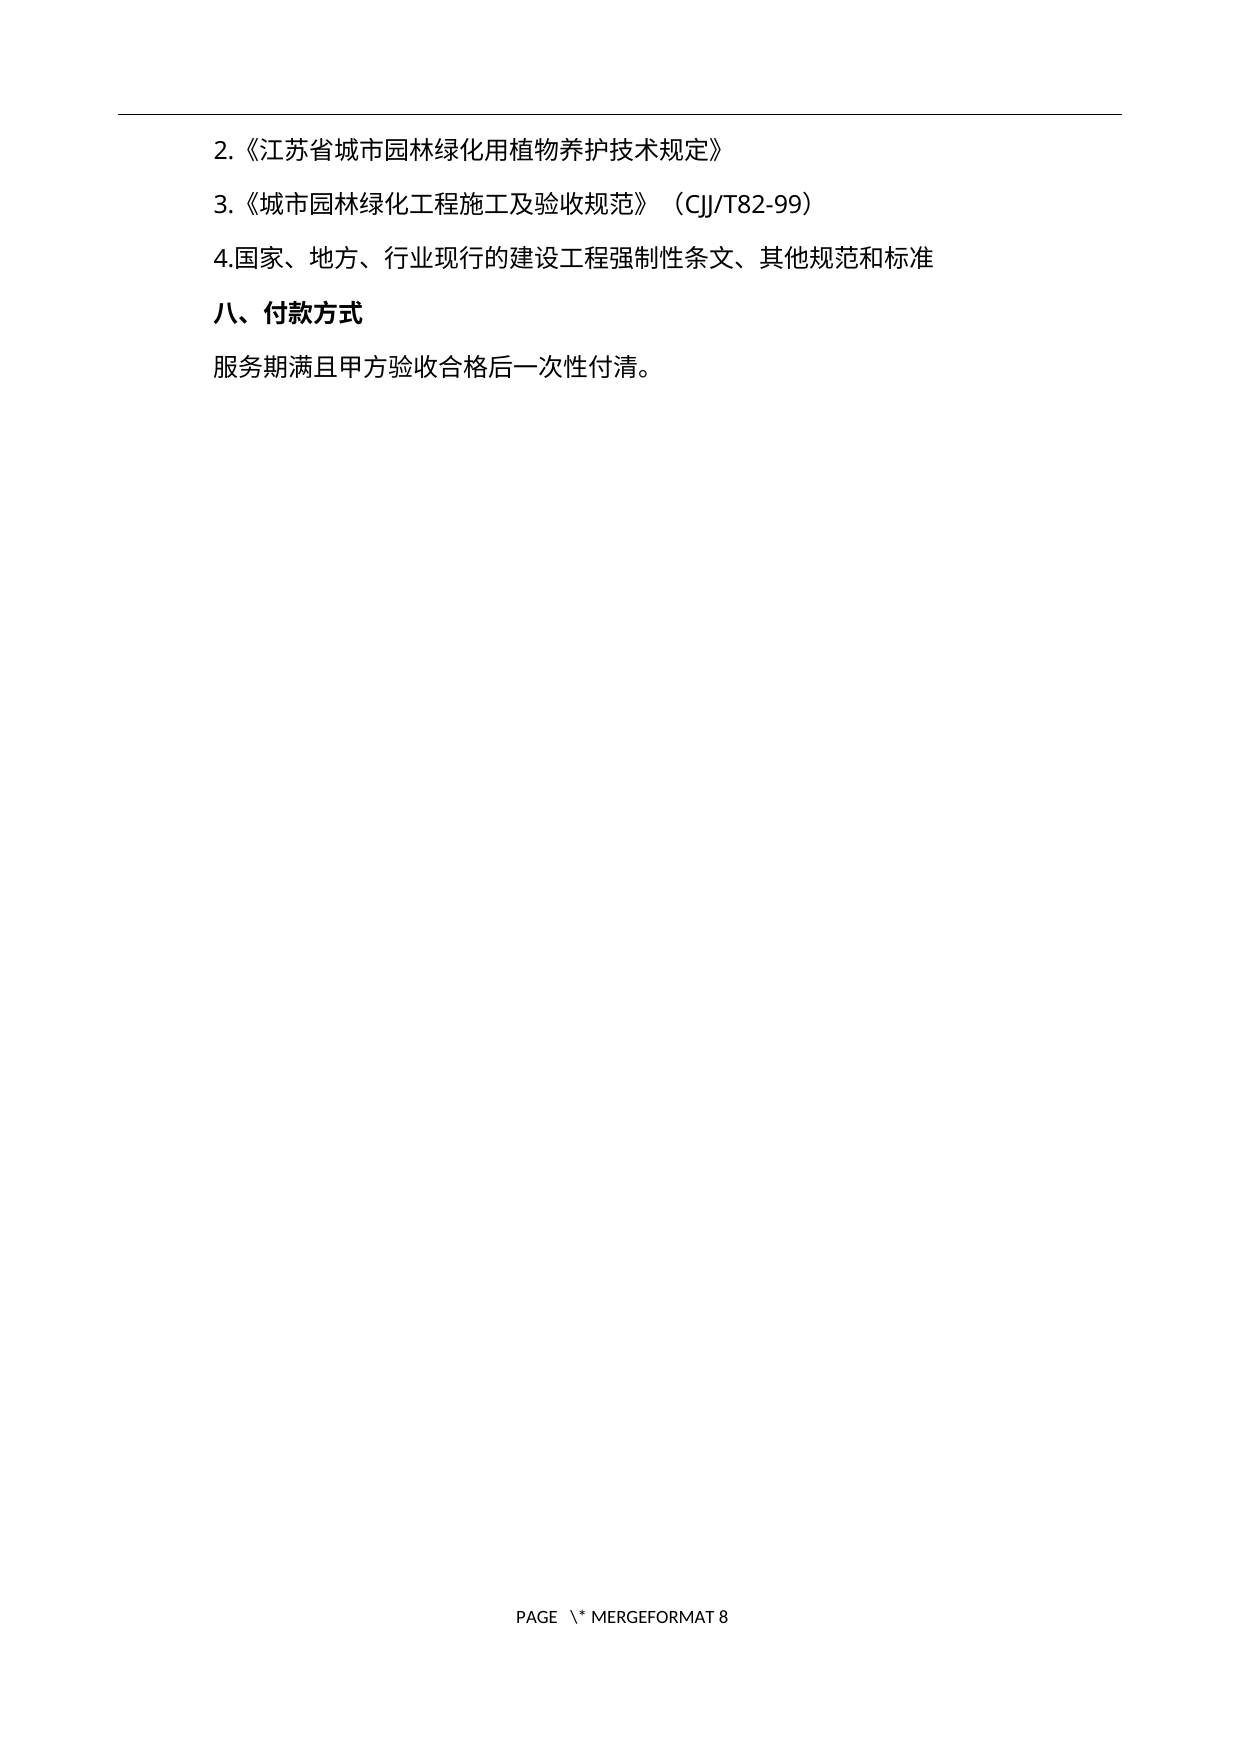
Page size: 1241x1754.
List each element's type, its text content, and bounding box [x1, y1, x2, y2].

text 服务期满且甲方验收合格后一次性付清。 [162, 348, 1122, 384]
text 2.《江苏省城市园林绿化用植物养护技术规定》 [162, 130, 1122, 166]
text 八、付款方式 [162, 293, 1122, 329]
text 3.《城市园林绿化工程施工及验收规范》（CJJ/T82-99） [162, 184, 1122, 221]
text 4.国家、地方、行业现行的建设工程强制性条文、其他规范和标准 [162, 239, 1122, 275]
